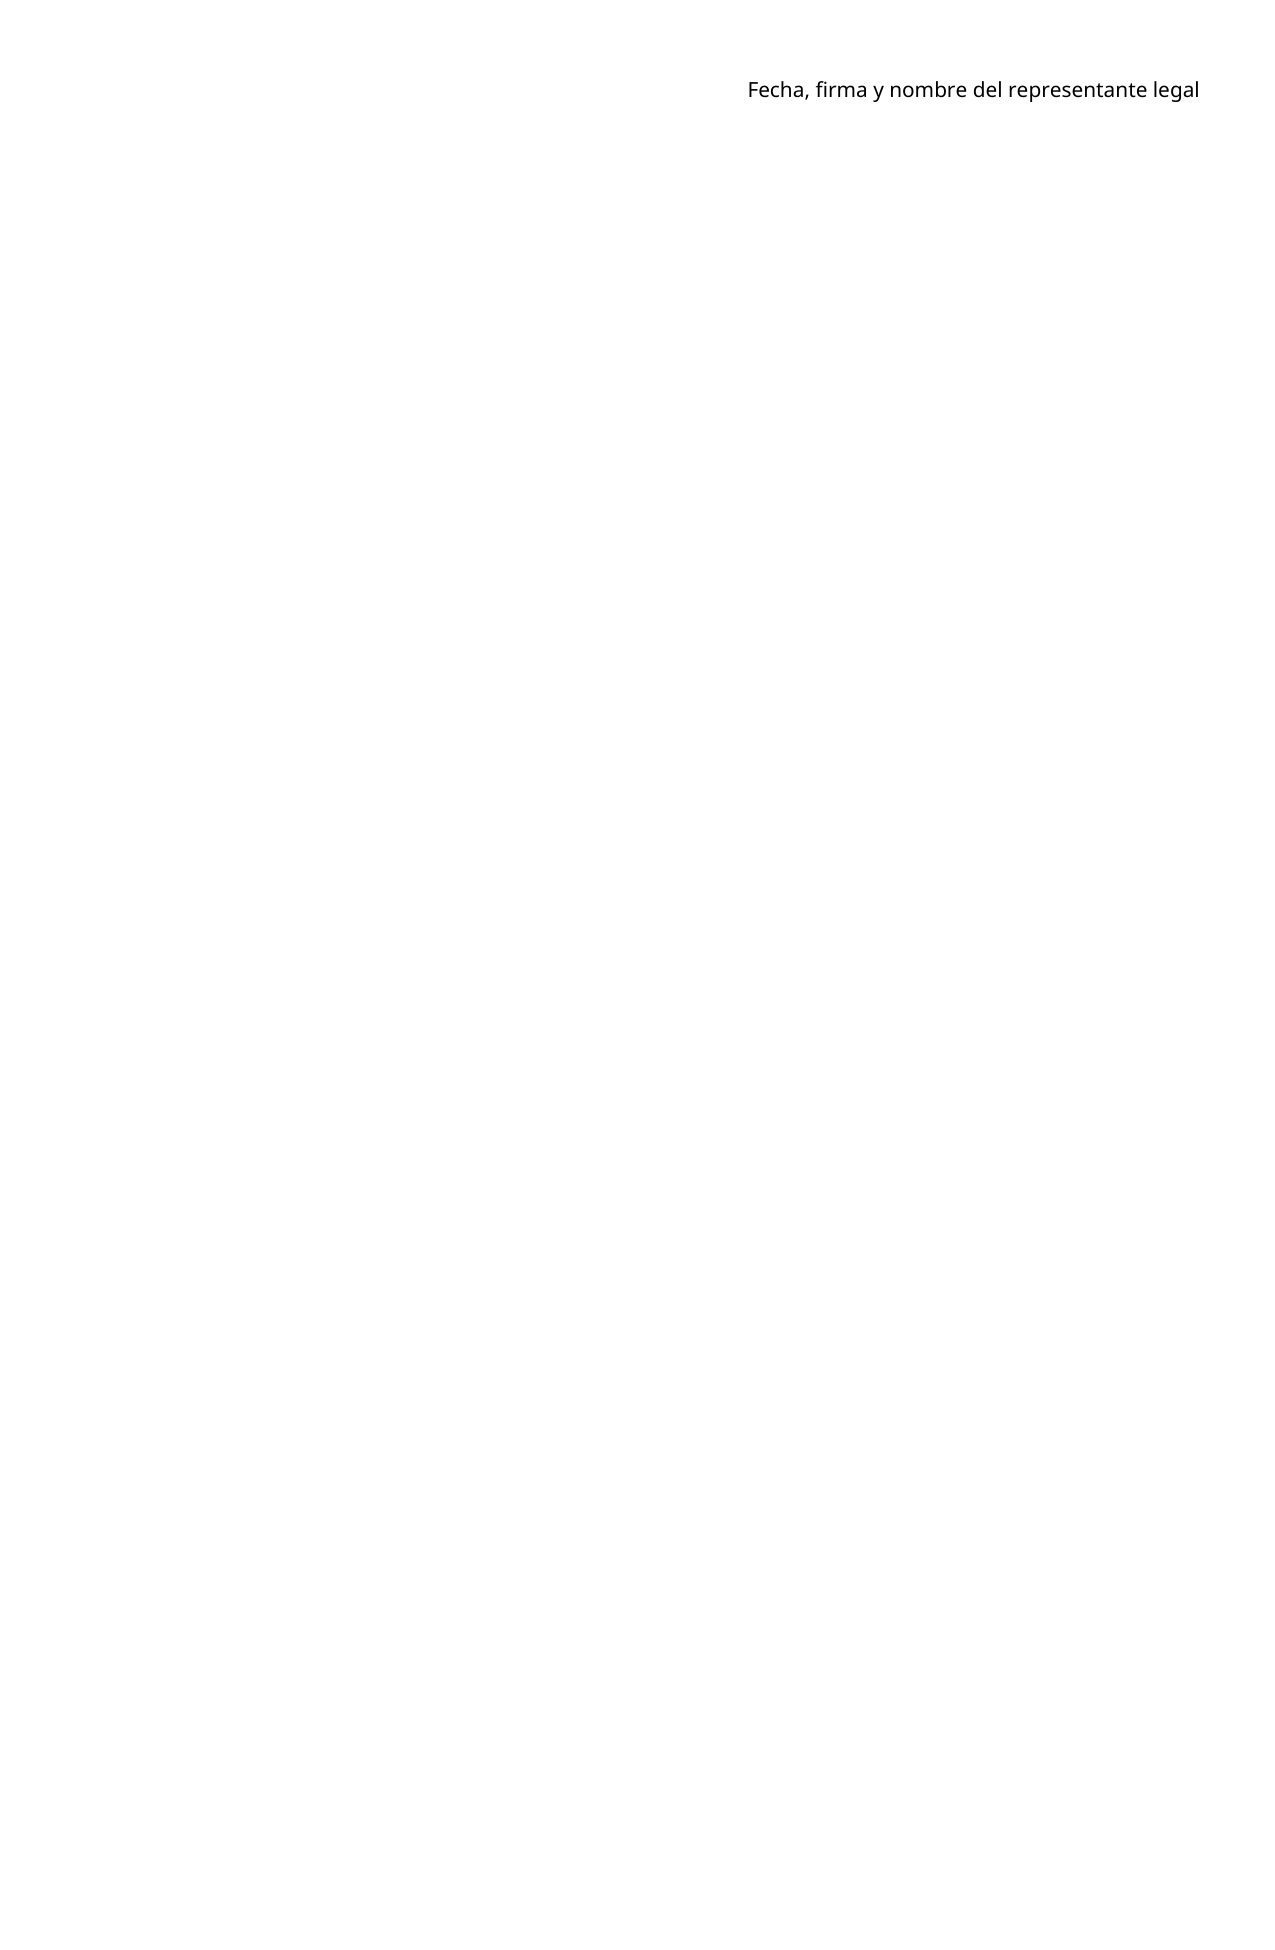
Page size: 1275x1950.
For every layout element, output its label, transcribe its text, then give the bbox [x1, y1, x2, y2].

text Fecha, firma y nombre del representante legal [75, 75, 1200, 103]
